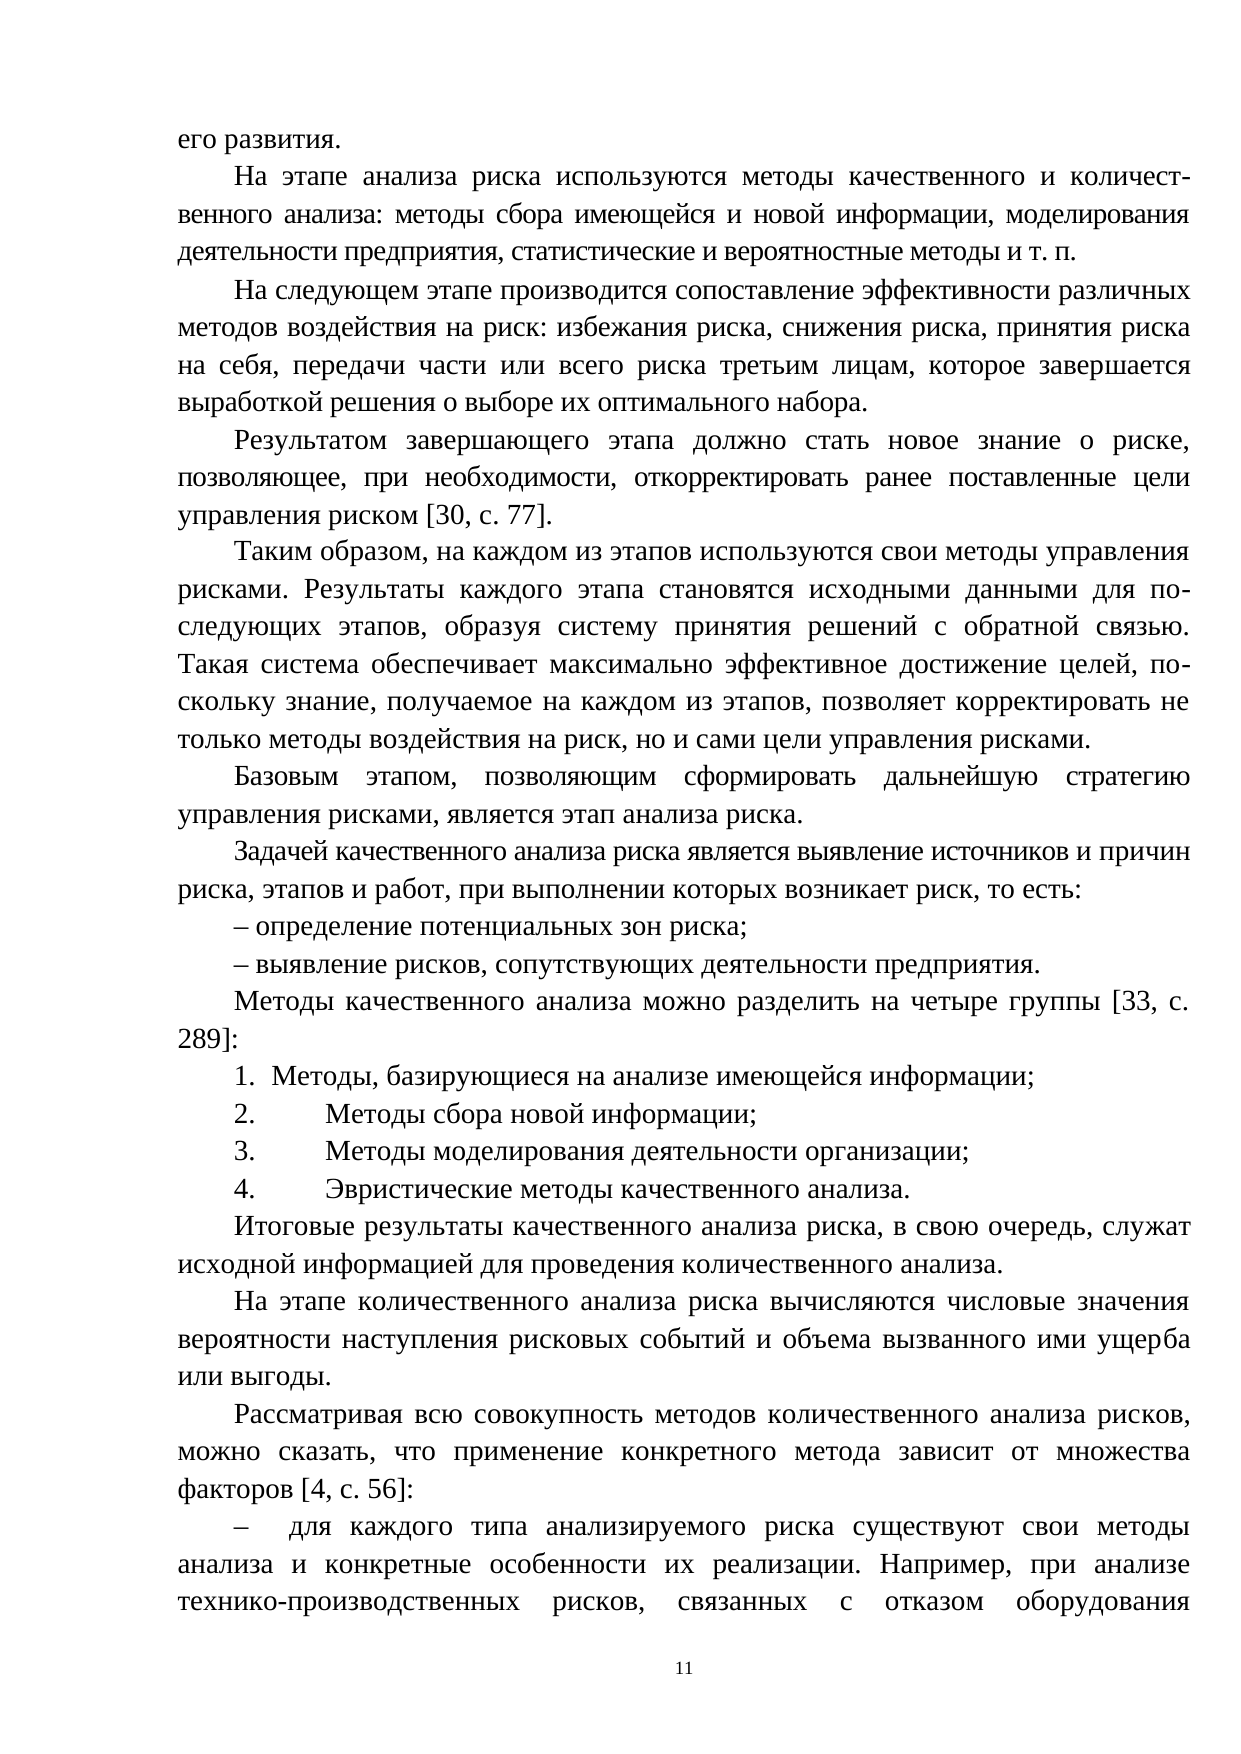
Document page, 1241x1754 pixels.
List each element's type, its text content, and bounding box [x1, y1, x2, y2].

list Методы, базирующиеся на анализе имеющейся информации; [233, 1056, 1191, 1093]
text На следующем этапе производится сопоставление эффективности различных методов воздействия на риск: избежания риска, снижения риска, принятия риска на себя, передачи части или всего риска третьим лицам, которое завершается выработкой решения о выборе их оптимального набора. [177, 268, 1191, 418]
text Методы качественного анализа можно разделить на четыре группы [33, с. 289]: [177, 981, 1191, 1056]
text Итоговые результаты качественного анализа риска, в свою очередь, служат исходной информацией для проведения количественного анализа. [177, 1206, 1191, 1281]
text Результатом завершающего этапа должно стать новое знание о риске, позволяющее, при необходимости, откорректировать ранее поставленные цели управления риском [30, с. 77]. [177, 418, 1191, 531]
list Методы сбора новой информации; [233, 1093, 1191, 1131]
list Эвристические методы качественного анализа. [233, 1168, 1191, 1206]
list Методы моделирования деятельности организации; [233, 1131, 1191, 1168]
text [177, 118, 1191, 156]
text Рассматривая всю совокупность методов количественного анализа рисков, можно сказать, что применение конкретного метода зависит от множества факторов [4, с. 56]: [177, 1393, 1191, 1506]
text На этапе количественного анализа риска вычисляются числовые значения вероятности наступления рисковых событий и объема вызванного ими ущерба или выгоды. [177, 1281, 1191, 1393]
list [177, 1506, 1191, 1618]
text Базовым этапом, позволяющим сформировать дальнейшую стратегию управления рисками, является этап анализа риска. [177, 756, 1191, 831]
text На этапе анализа риска используются методы качественного и количественного анализа: методы сбора имеющейся и новой информации, моделирования деятельности предприятия, статистические и вероятностные методы и т. п. [177, 156, 1191, 268]
text – выявление рисков, сопутствующих деятельности предприятия. [177, 943, 1191, 981]
text – определение потенциальных зон риска; [177, 906, 1191, 943]
text Задачей качественного анализа риска является выявление источников и причин риска, этапов и работ, при выполнении которых возникает риск, то есть: [177, 831, 1191, 906]
text Таким образом, на каждом из этапов используются свои методы управления рисками. Результаты каждого этапа становятся исходными данными для последующих этапов, образуя систему принятия решений с обратной связью. Такая система обеспечивает максимально эффективное достижение целей, поскольку знание, получаемое на каждом из этапов, позволяет корректировать не только методы воздействия на риск, но и сами цели управления рисками. [177, 531, 1191, 756]
